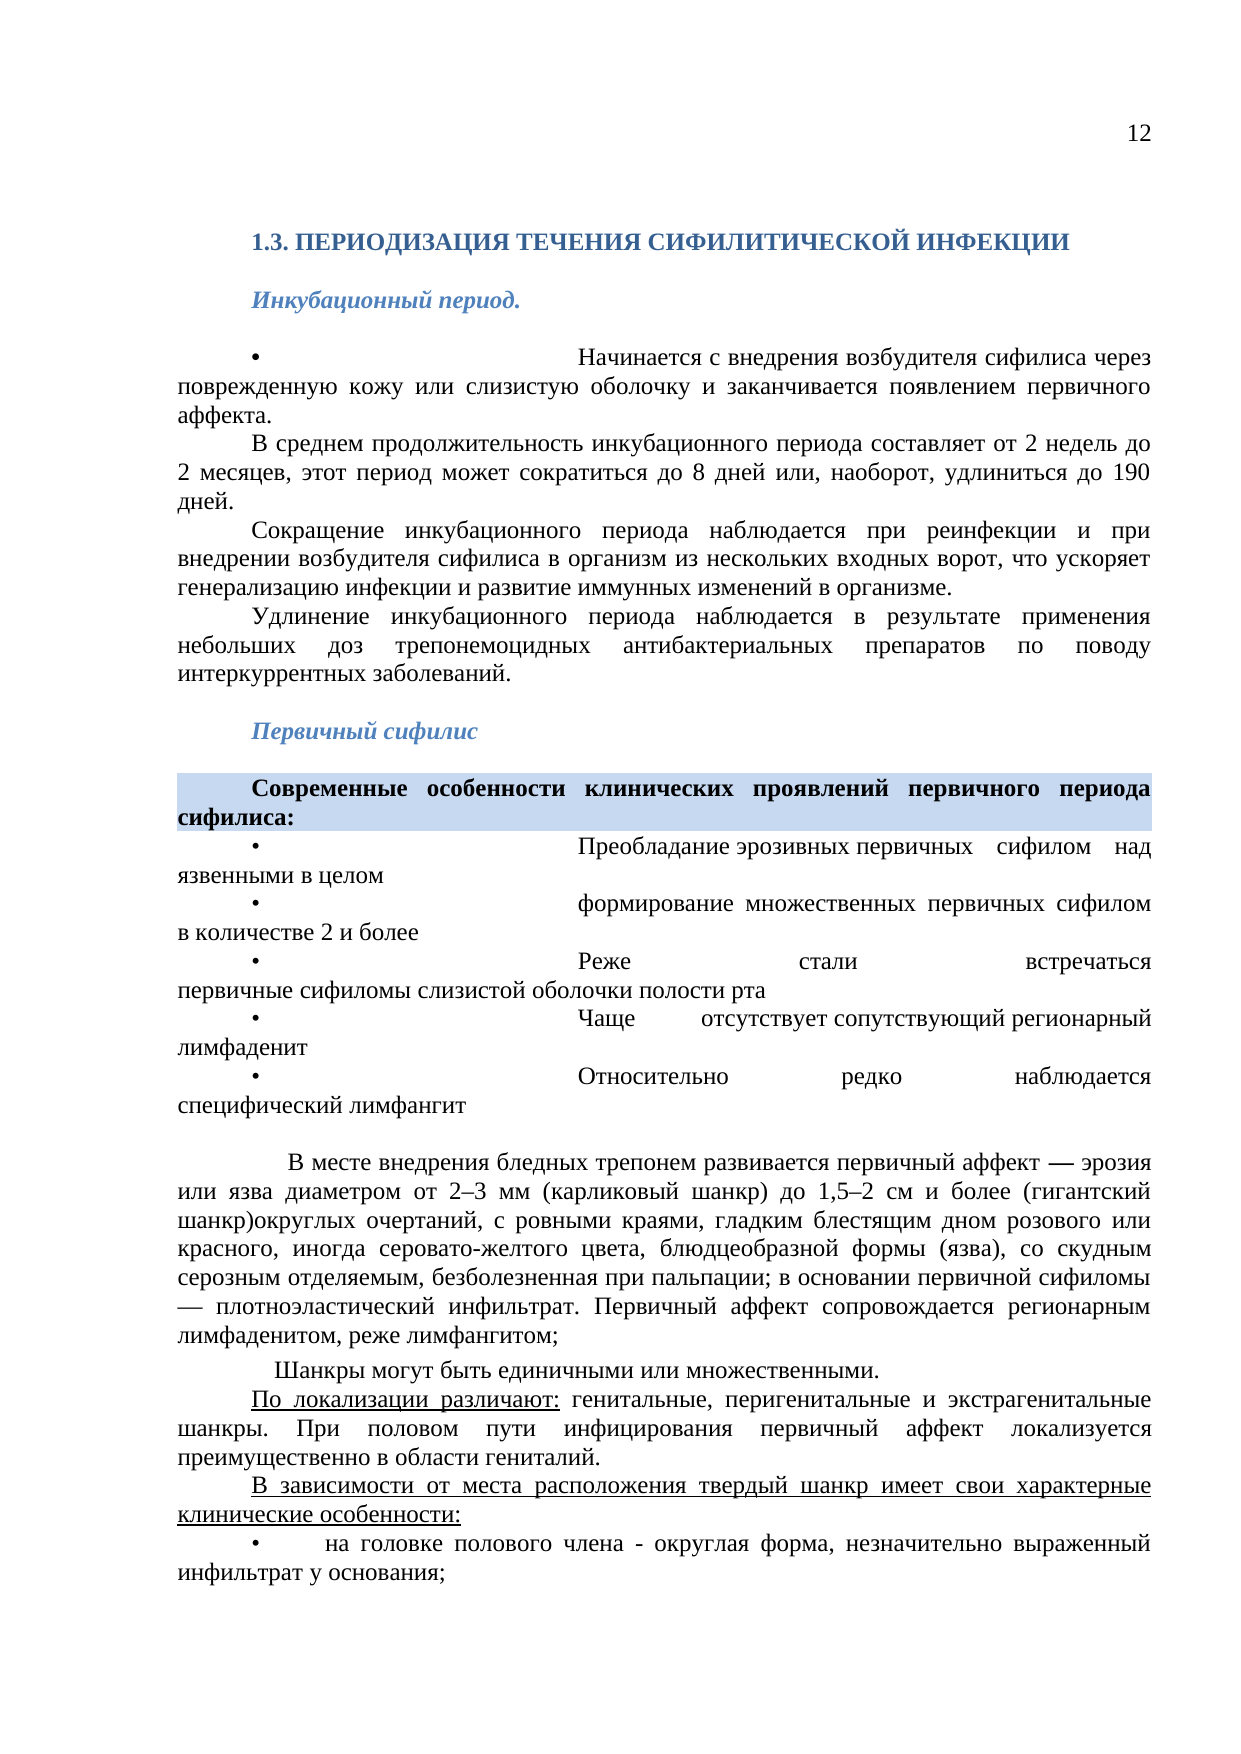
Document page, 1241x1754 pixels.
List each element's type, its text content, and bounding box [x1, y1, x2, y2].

text Удлинение инкубационного периода наблюдается в результате применения небольших доз трепонемоцидных антибактериальных препаратов по поводу интеркуррентных заболеваний. [177, 601, 1152, 687]
text Шанкры могут быть единичными или множественными. [200, 1355, 1152, 1384]
text В месте внедрения бледных трепонем развивается первичный аффект — эрозия или язва диаметром от 2–3 мм (карликовый шанкр) до 1,5–2 см и более (гигантский шанкр)округлых очертаний, с ровными краями, гладким блестящим дном розового или красного, иногда серовато-желтого цвета, блюдцеобразной формы (язва), со скудным серозным отделяемым, безболезненная при пальпации; в основании первичной сифиломы — плотноэластический инфильтрат. Первичный аффект сопровождается регионарным лимфаденитом, реже лимфангитом; [177, 1147, 1152, 1348]
list Преобладание эрозивных первичных сифилом над язвенными в целом [177, 831, 1152, 888]
list Чаще отсутствует сопутствующий регионарный лимфаденит [177, 1003, 1152, 1061]
text В зависимости от места расположения твердый шанкр имеет свои характерные клинические особенности: [177, 1471, 1152, 1528]
text Современные особенности клинических проявлений первичного периода сифилиса: [177, 773, 1152, 831]
text По локализации различают: генитальные, перигенитальные и экстрагенитальные шанкры. При половом пути инфицирования первичный аффект локализуется преимущественно в области гениталий. [177, 1384, 1152, 1471]
subtitle Первичный сифилис [177, 716, 1152, 745]
list на головке полового члена - округлая форма, незначительно выраженный инфильтрат у основания; [177, 1528, 1152, 1586]
subtitle Инкубационный период. [177, 285, 1152, 313]
list Реже стали встречаться первичные сифиломы слизистой оболочки полости рта [177, 946, 1152, 1003]
subtitle 1.3. ПЕРИОДИЗАЦИЯ ТЕЧЕНИЯ СИФИЛИТИЧЕСКОЙ ИНФЕКЦИИ [177, 227, 1152, 256]
text Сокращение инкубационного периода наблюдается при реинфекции и при внедрении возбудителя сифилиса в организм из нескольких входных ворот, что ускоряет генерализацию инфекции и развитие иммунных изменений в организме. [177, 515, 1152, 601]
list Относительно редко наблюдается специфический лимфангит [177, 1061, 1152, 1118]
list формирование множественных первичных сифилом в количестве 2 и более [177, 888, 1152, 946]
list Начинается с внедрения возбудителя сифилиса через поврежденную кожу или слизистую оболочку и заканчивается появлением первичного аффекта. [177, 342, 1152, 428]
text В среднем продолжительность инкубационного периода составляет от 2 недель до 2 месяцев, этот период может сократиться до 8 дней или, наоборот, удлиниться до 190 дней. [177, 428, 1152, 515]
